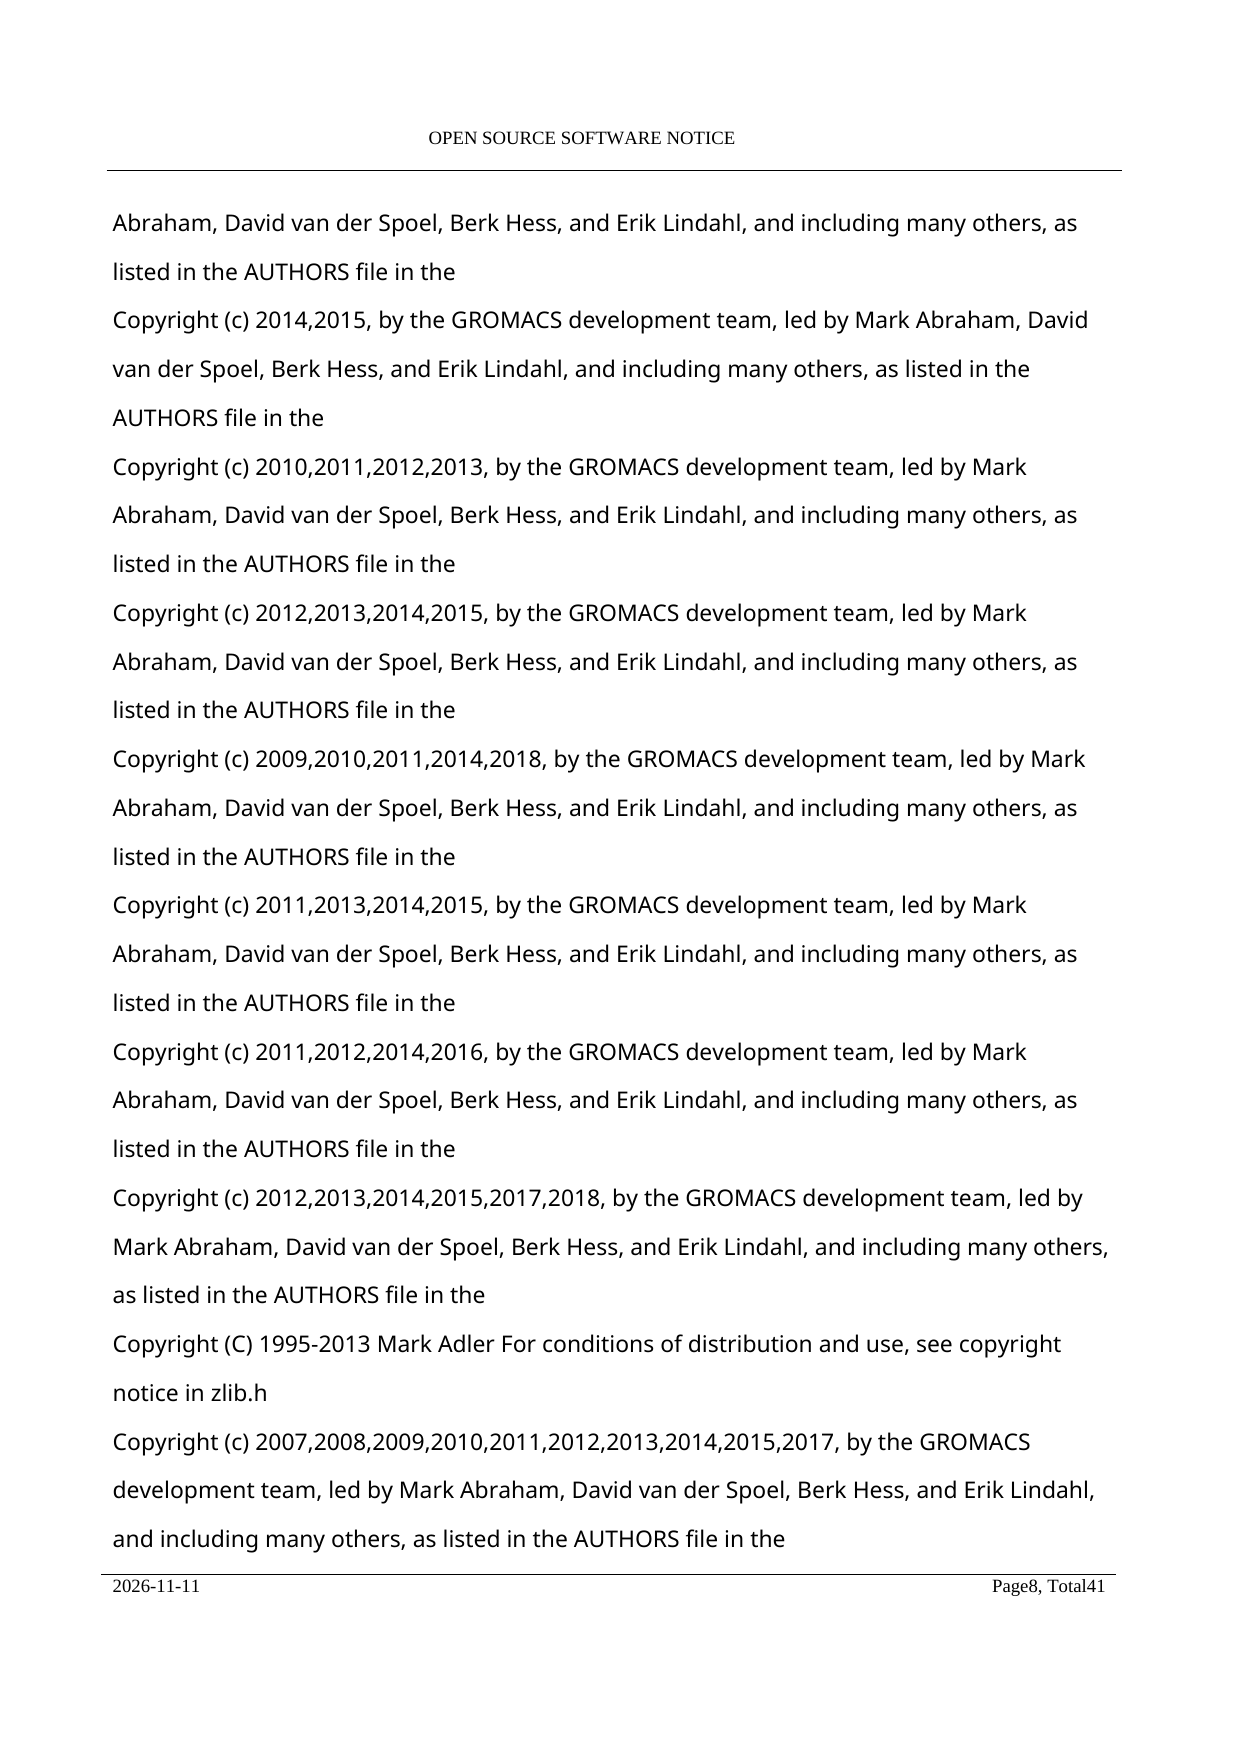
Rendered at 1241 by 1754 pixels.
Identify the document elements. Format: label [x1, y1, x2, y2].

text [112, 206, 1128, 1555]
